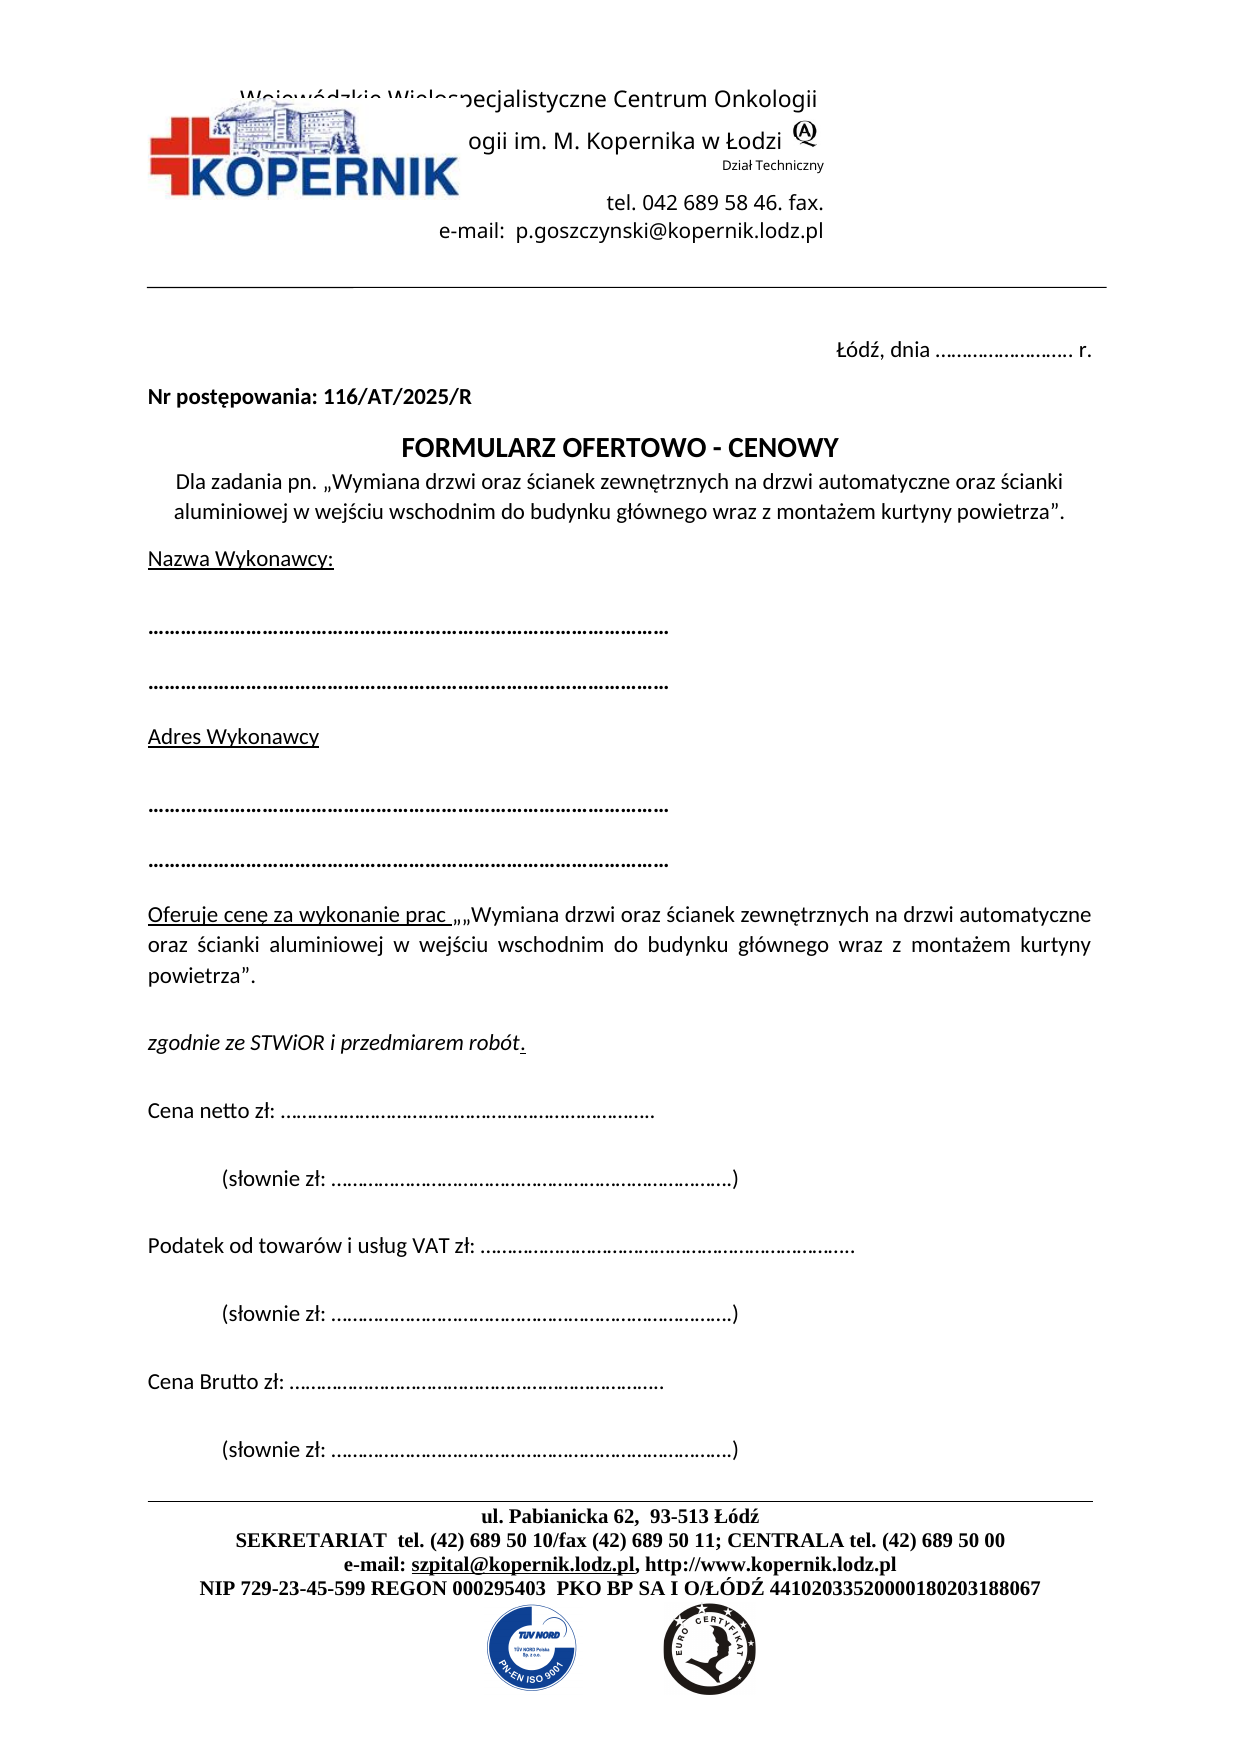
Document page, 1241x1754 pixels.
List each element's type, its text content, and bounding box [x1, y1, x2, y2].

text Nazwa Wykonawcy: [148, 544, 1093, 572]
text …………………………………………………………………………………… [148, 612, 1093, 640]
picture [663, 1602, 756, 1695]
text Podatek od towarów i usług VAT zł: …………………………………………………………….. [148, 1232, 1093, 1260]
text Nr postępowania: 116/AT/2025/R [148, 382, 1093, 410]
text …………………………………………………………………………………… [148, 790, 1093, 818]
text Łódź, dnia …………………….. r. [148, 335, 1093, 363]
text (słownie zł: ………………………………………………………………….) [148, 1435, 1093, 1463]
text Cena Brutto zł: …………………………………………………………….. [148, 1367, 1093, 1395]
text …………………………………………………………………………………… [148, 667, 1093, 695]
text (słownie zł: ………………………………………………………………….) [148, 1164, 1093, 1192]
text Oferuje cenę za wykonanie prac „„Wymiana drzwi oraz ścianek zewnętrznych na drzwi automatyczne oraz ścianki aluminiowej w wejściu wschodnim do budynku głównego wraz z montażem kurtyny powietrza”. [148, 900, 1093, 989]
picture [147, 98, 467, 200]
text FORMULARZ OFERTOWO - CENOWY [148, 429, 1093, 464]
picture [788, 114, 824, 150]
text zgodnie ze STWiOR i przedmiarem robót. [148, 1028, 1093, 1057]
text Dla zadania pn. „Wymiana drzwi oraz ścianek zewnętrznych na drzwi automatyczne oraz ścianki aluminiowej w wejściu wschodnim do budynku głównego wraz z montażem kurtyny powietrza”. [148, 467, 1093, 525]
text …………………………………………………………………………………… [148, 845, 1093, 873]
text Adres Wykonawcy [148, 722, 1093, 750]
text (słownie zł: ………………………………………………………………….) [148, 1299, 1093, 1327]
picture [484, 1600, 584, 1695]
text Cena netto zł: …………………………………………………………….. [148, 1096, 1093, 1124]
